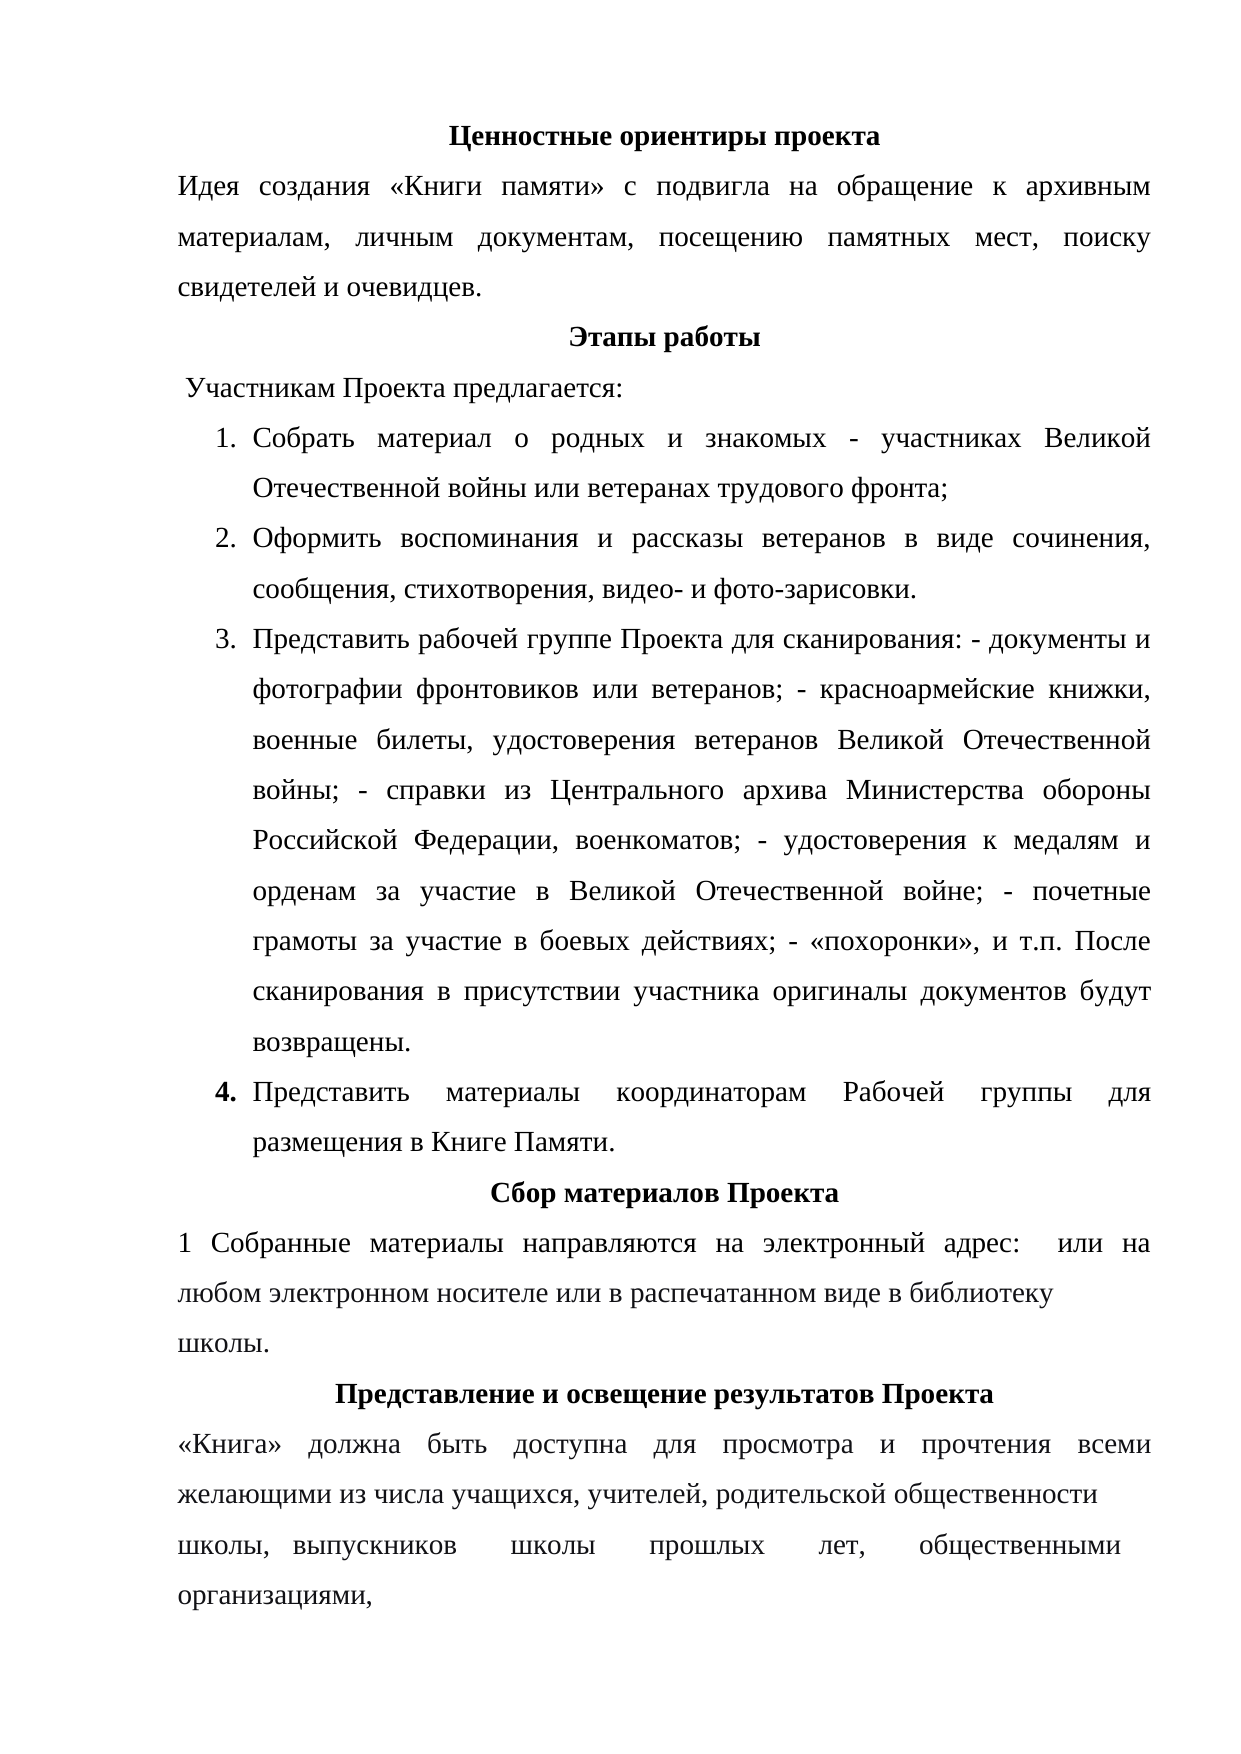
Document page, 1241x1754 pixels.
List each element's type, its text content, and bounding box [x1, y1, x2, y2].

text 1 Собранные материалы направляются на электронный адрес: или на любом электронном носителе или в распечатанном виде в библиотеку школы. [177, 1225, 1152, 1359]
text Представление и освещение результатов Проекта [177, 1376, 1152, 1409]
text Сбор материалов Проекта [177, 1175, 1152, 1208]
list Собрать материал о родных и знакомых - участниках Великой Отечественной войны или ветеранах трудового фронта; [215, 420, 1152, 504]
text «Книга» должна быть доступна для просмотра и прочтения всеми желающими из числа учащихся, учителей, родительской общественности [177, 1426, 1152, 1510]
text Идея создания «Книги памяти» с подвигла на обращение к архивным материалам, личным документам, посещению памятных мест, поиску свидетелей и очевидцев. [177, 168, 1152, 303]
text Ценностные ориентиры проекта [177, 118, 1152, 152]
text школы, выпускников школы прошлых лет, общественными организациями, [177, 1527, 1152, 1611]
text Участникам Проекта предлагается: [177, 370, 1152, 403]
list Представить рабочей группе Проекта для сканирования: - документы и фотографии фронтовиков или ветеранов; - красноармейские книжки, военные билеты, удостоверения ветеранов Великой Отечественной войны; - справки из Центрального архива Министерства обороны Российской Федерации, военкоматов; - удостоверения к медалям и орденам за участие в Великой Отечественной войне; - почетные грамоты за участие в боевых действиях; - «похоронки», и т.п. После сканирования в присутствии участника оригиналы документов будут возвращены. [215, 621, 1152, 1057]
text Этапы работы [177, 319, 1152, 353]
list Представить материалы координаторам Рабочей группы для размещения в Книге Памяти. [215, 1074, 1152, 1158]
list Оформить воспоминания и рассказы ветеранов в виде сочинения, сообщения, стихотворения, видео- и фото-зарисовки. [215, 521, 1152, 604]
